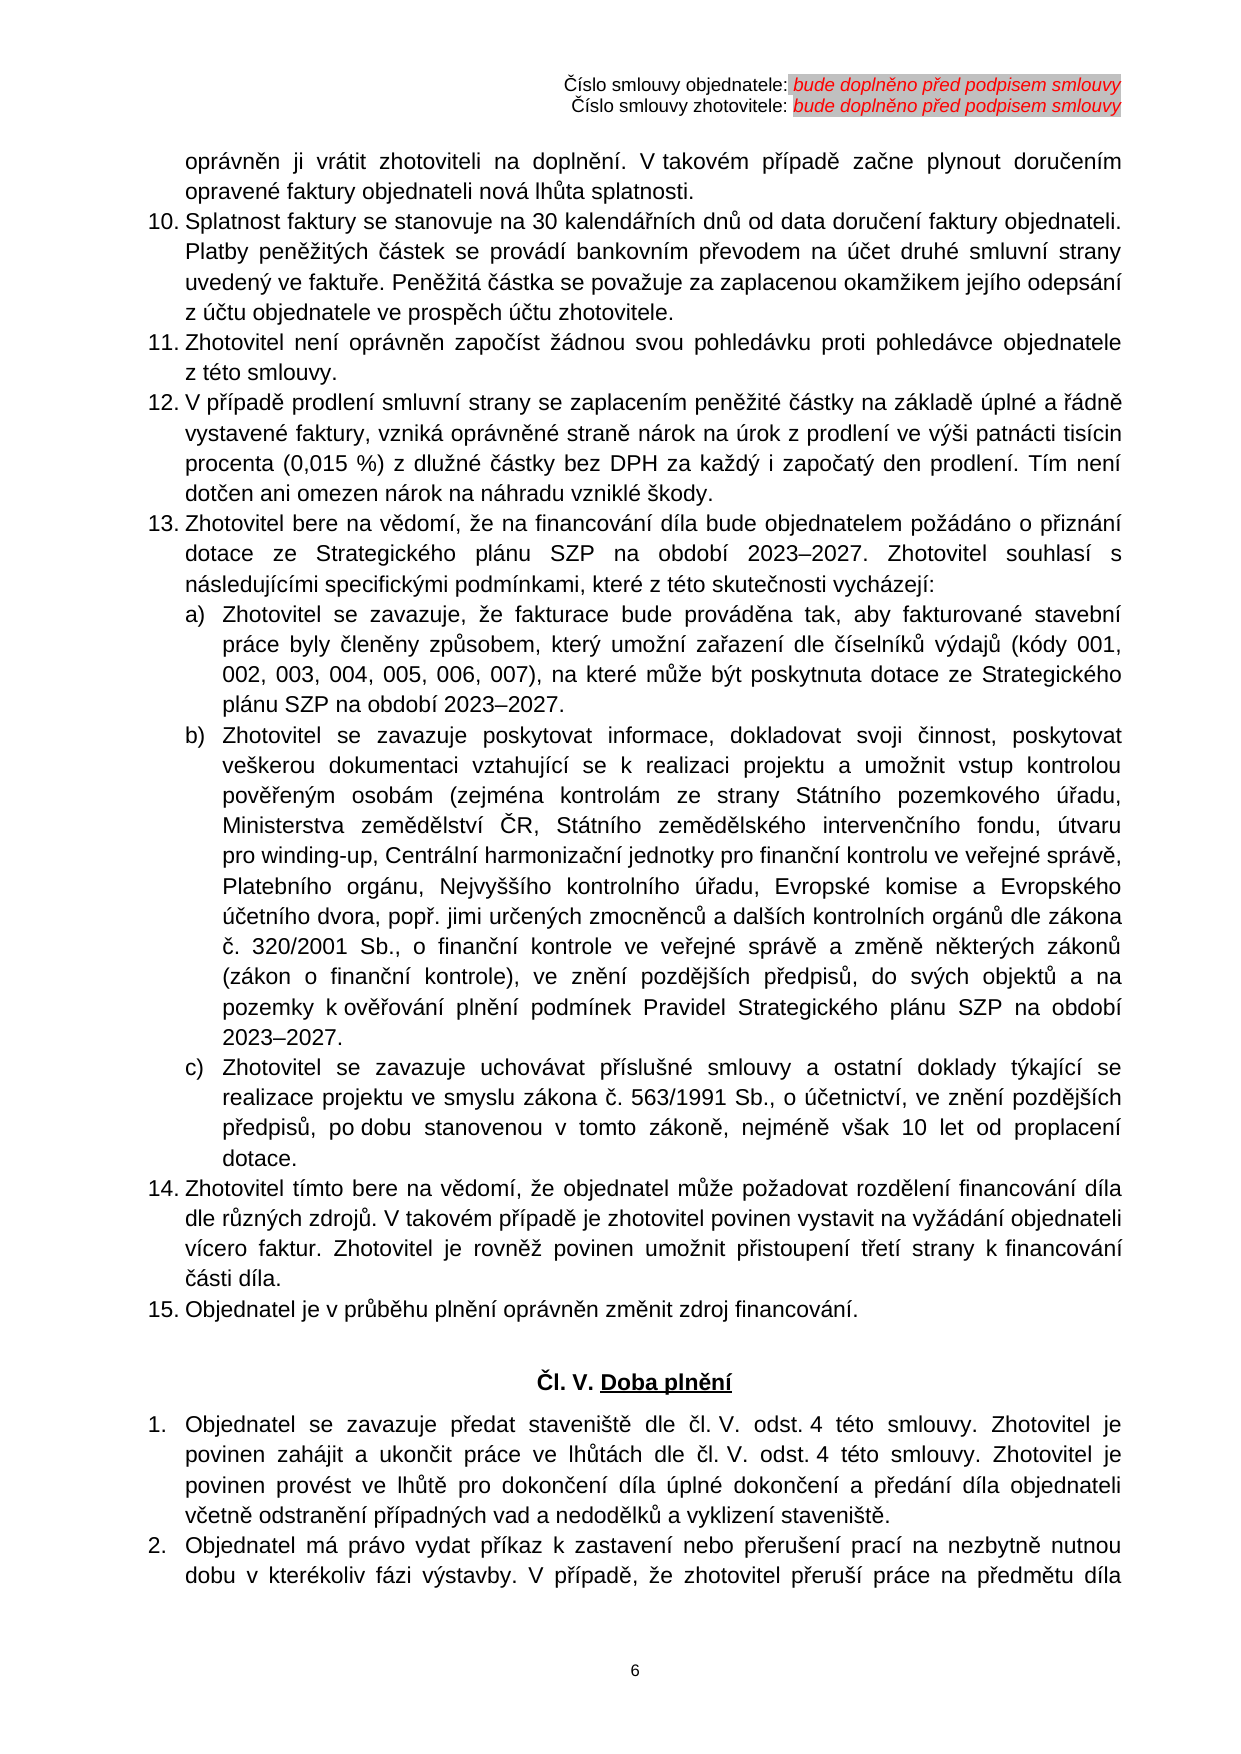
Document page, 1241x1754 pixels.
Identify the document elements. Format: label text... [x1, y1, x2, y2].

list Zhotovitel tímto bere na vědomí, že objednatel může požadovat rozdělení financování díla dle různých zdrojů. V takovém případě je zhotovitel povinen vystavit na vyžádání objednateli vícero faktur. Zhotovitel je rovněž povinen umožnit přistoupení třetí strany k financování části díla. [148, 1175, 1122, 1292]
text Doba plnění [148, 1368, 1122, 1395]
list V případě prodlení smluvní strany se zaplacením peněžité částky na základě úplné a řádně vystavené faktury, vzniká oprávněné straně nárok na úrok z prodlení ve výši patnácti tisícin procenta (0,015 %) z dlužné částky bez DPH za každý i započatý den prodlení. Tím není dotčen ani omezen nárok na náhradu vzniklé škody. [148, 389, 1122, 506]
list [148, 1532, 1122, 1588]
text b) Zhotovitel se zavazuje poskytovat informace, dokladovat svoji činnost, poskytovat veškerou dokumentaci vztahující se k realizaci projektu a umožnit vstup kontrolou pověřeným osobám (zejména kontrolám ze strany Státního pozemkového úřadu, Ministerstva zemědělství ČR, Státního zemědělského intervenčního fondu, útvaru pro winding-up, Centrální harmonizační jednotky pro finanční kontrolu ve veřejné správě, Platebního orgánu, Nejvyššího kontrolního úřadu, Evropské komise a Evropského účetního dvora, popř. jimi určených zmocněnců a dalších kontrolních orgánů dle zákona č. 320/2001 Sb., o finanční kontrole ve veřejné správě a změně některých zákonů (zákon o finanční kontrole), ve znění pozdějších předpisů, do svých objektů a na pozemky k ověřování plnění podmínek Pravidel Strategického plánu SZP na období 2023–2027. [185, 722, 1122, 1050]
list Zhotovitel bere na vědomí, že na financování díla bude objednatelem požádáno o přiznání dotace ze Strategického plánu SZP na období 2023–2027. Zhotovitel souhlasí s následujícími specifickými podmínkami, které z této skutečnosti vycházejí: [148, 510, 1122, 597]
text a) Zhotovitel se zavazuje, že fakturace bude prováděna tak, aby fakturované stavební práce byly členěny způsobem, který umožní zařazení dle číselníků výdajů (kódy 001, 002, 003, 004, 005, 006, 007), na které může být poskytnuta dotace ze Strategického plánu SZP na období 2023–2027. [185, 601, 1122, 718]
list Objednatel je v průběhu plnění oprávněn změnit zdroj financování. [148, 1296, 1122, 1322]
list Zhotovitel není oprávněn započíst žádnou svou pohledávku proti pohledávce objednatele z této smlouvy. [148, 329, 1122, 385]
list Splatnost faktury se stanovuje na 30 kalendářních dnů od data doručení faktury objednateli. Platby peněžitých částek se provádí bankovním převodem na účet druhé smluvní strany uvedený ve faktuře. Peněžitá částka se považuje za zaplacenou okamžikem jejího odepsání z účtu objednatele ve prospěch účtu zhotovitele. [148, 208, 1122, 325]
list Objednatel se zavazuje předat staveniště dle čl. V. odst. 4 této smlouvy. Zhotovitel je povinen zahájit a ukončit práce ve lhůtách dle čl. V. odst. 4 této smlouvy. Zhotovitel je povinen provést ve lhůtě pro dokončení díla úplné dokončení a předání díla objednateli včetně odstranění případných vad a nedodělků a vyklizení staveniště. [148, 1411, 1122, 1528]
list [148, 148, 1122, 204]
text c) Zhotovitel se zavazuje uchovávat příslušné smlouvy a ostatní doklady týkající se realizace projektu ve smyslu zákona č. 563/1991 Sb., o účetnictví, ve znění pozdějších předpisů, po dobu stanovenou v tomto zákoně, nejméně však 10 let od proplacení dotace. [185, 1054, 1122, 1171]
